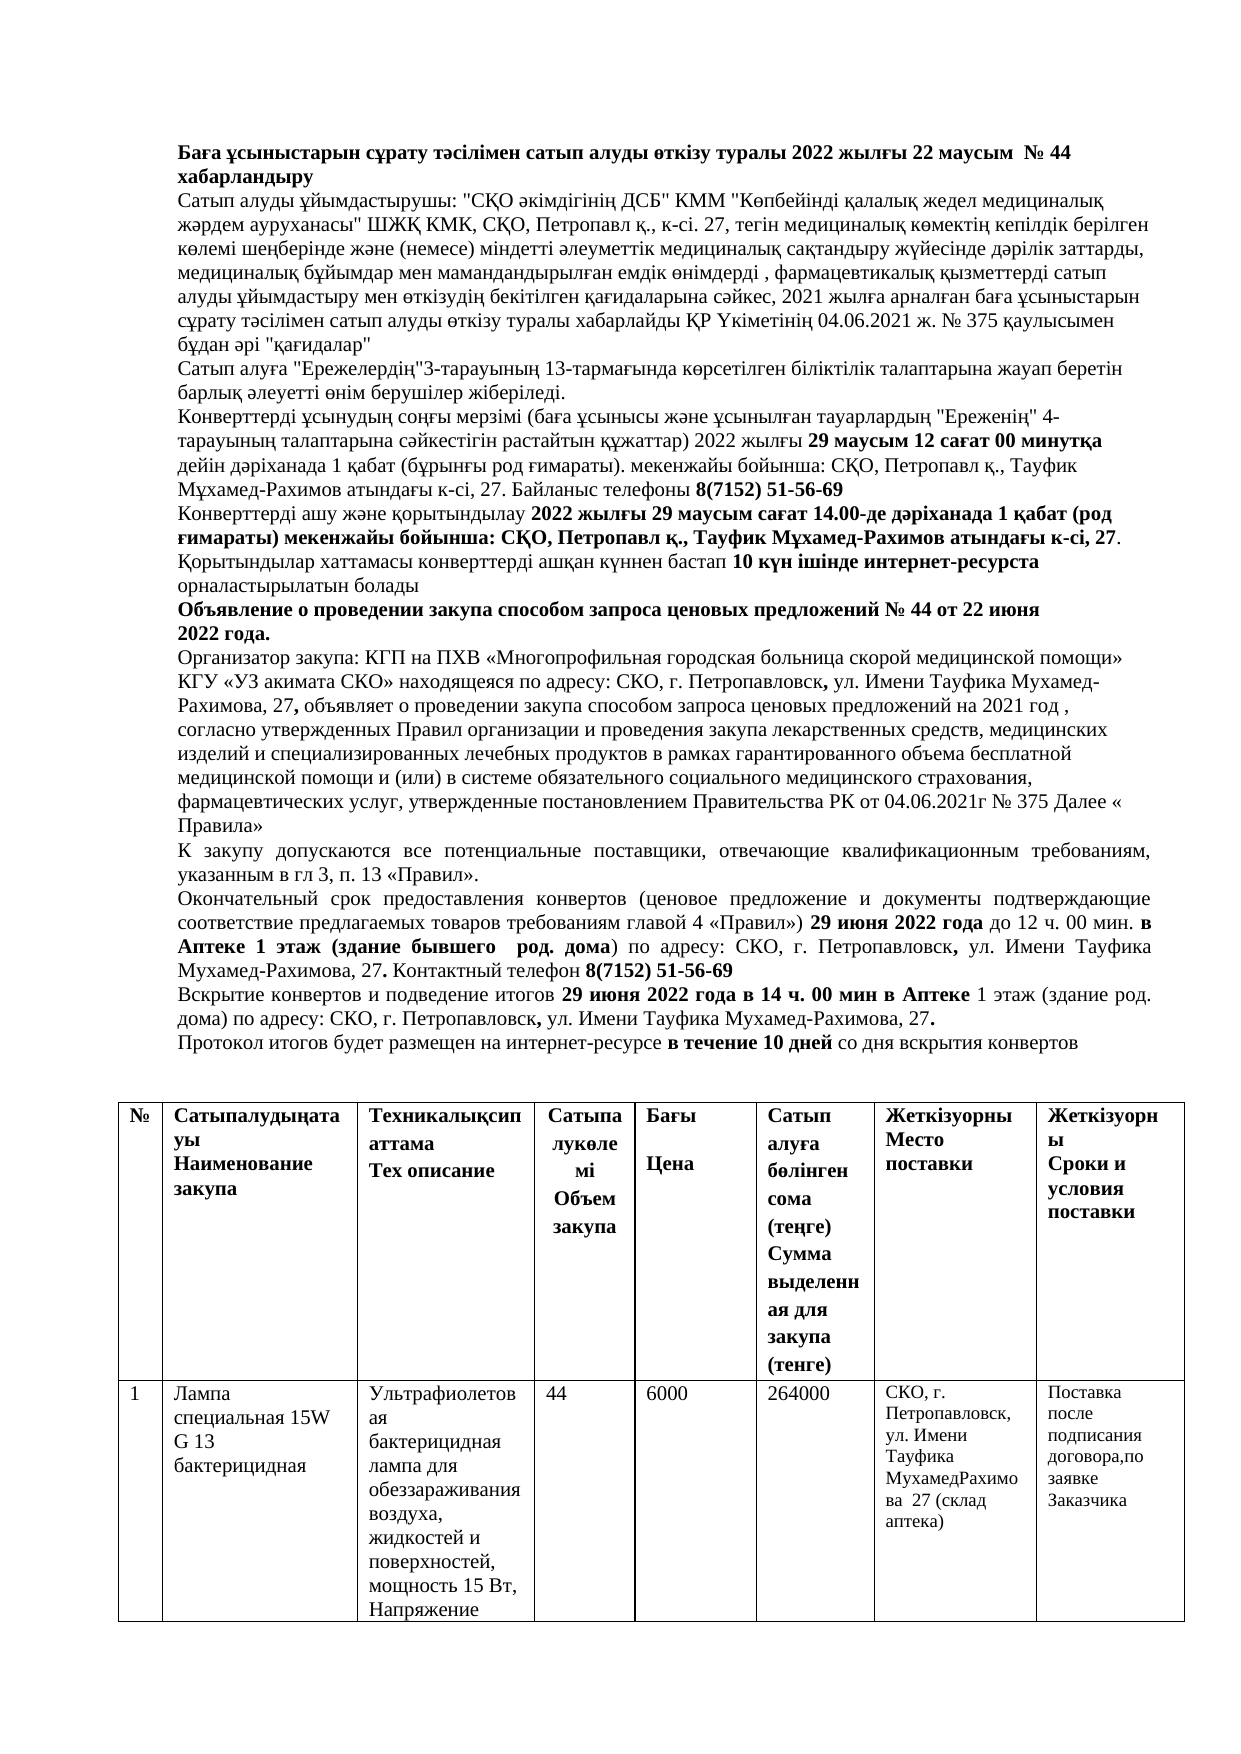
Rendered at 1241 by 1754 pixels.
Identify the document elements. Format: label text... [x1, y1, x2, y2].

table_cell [358, 1381, 534, 1621]
table_header Сатыпалудыңатауы Наименование закупа [163, 1103, 357, 1379]
table_cell 1 [119, 1381, 162, 1621]
text Конверттерді ашу және қорытындылау 2022 жылғы 29 маусым сағат 14.00-де дәріханада 1 қабат (род ғимараты) мекенжайы бойынша: СҚО, Петропавл қ., Тауфик Мұхамед-Рахимов атындағы к-сі, 27. [177, 501, 1152, 549]
text К закупу допускаются все потенциальные поставщики, отвечающие квалификационным требованиям, указанным в гл 3, п. 13 «Правил». [177, 837, 1152, 886]
table_header Жеткізуорны Место поставки [875, 1103, 1036, 1379]
table_header Жеткізуорны Сроки и условия поставки [1037, 1103, 1184, 1379]
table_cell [163, 1381, 357, 1621]
text Вскрытие конвертов и подведение итогов 29 июня 2022 года в 14 ч. 00 мин в Аптеке 1 этаж (здание род. дома) по адресу: СКО, г. Петропавловск, ул. Имени Тауфика Мухамед-Рахимова, 27. [177, 982, 1152, 1030]
table_header Сатыпалукөлемі Объем закупа [535, 1103, 634, 1379]
table_header № [119, 1103, 162, 1379]
table_cell 6000 [636, 1381, 756, 1621]
text Қорытындылар хаттамасы конверттерді ашқан күннен бастап 10 күн ішінде интернет-ресурста орналастырылатын болады Объявление о проведении закупа способом запроса ценовых предложений № 44 от 22 июня 2022 года. Организатор закупа: КГП на ПХВ «Многопрофильная городская больница скорой медицинской помощи» КГУ «УЗ акимата СКО» находящеяся по адресу: СКО, г. Петропавловск, ул. Имени Тауфика Мухамед-Рахимова, 27, объявляет о проведении закупа способом запроса ценовых предложений на 2021 год , согласно утвержденных Правил организации и проведения закупа лекарственных средств, медицинских изделий и специализированных лечебных продуктов в рамках гарантированного объема бесплатной медицинской помощи и (или) в системе обязательного социального медицинского страхования, фармацевтических услуг, утвержденные постановлением Правительства РК от 04.06.2021г № 375 Далее « Правила» [177, 549, 1152, 837]
text Протокол итогов будет размещен на интернет-ресурсе в течение 10 дней со дня вскрытия конвертов [177, 1030, 1152, 1054]
table_header Бағы Цена [636, 1103, 756, 1379]
text Конверттерді ұсынудың соңғы мерзімі (баға ұсынысы және ұсынылған тауарлардың "Ереженің" 4-тарауының талаптарына сәйкестігін растайтын құжаттар) 2022 жылғы 29 маусым 12 сағат 00 минутқа дейін дәріханада 1 қабат (бұрынғы род ғимараты). мекенжайы бойынша: СҚО, Петропавл қ., Тауфик Мұхамед-Рахимов атындағы к-сі, 27. Байланыс телефоны 8(7152) 51-56-69 [177, 404, 1152, 501]
table_header Сатып алуға бөлінген сома (теңге) Сумма выделенная для закупа (тенге) [757, 1103, 874, 1379]
text Сатып алуға "Ережелердің"3-тарауының 13-тармағында көрсетілген біліктілік талаптарына жауап беретін барлық әлеуетті өнім берушілер жіберіледі. [177, 356, 1152, 404]
table_header Техникалықсипаттама Тех описание [358, 1103, 534, 1379]
text Окончательный срок предоставления конвертов (ценовое предложение и документы подтверждающие соответствие предлагаемых товаров требованиям главой 4 «Правил») 29 июня 2022 года до 12 ч. 00 мин. в Аптеке 1 этаж (здание бывшего род. дома) по адресу: СКО, г. Петропавловск, ул. Имени Тауфика Мухамед-Рахимова, 27. Контактный телефон 8(7152) 51-56-69 [177, 886, 1152, 982]
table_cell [1037, 1381, 1184, 1621]
table_cell 264000 [757, 1381, 874, 1621]
text Баға ұсыныстарын сұрату тәсілімен сатып алуды өткізу туралы 2022 жылғы 22 маусым № 44 хабарландыру Сатып алуды ұйымдастырушы: "СҚО әкімдігінің ДСБ" КММ "Көпбейінді қалалық жедел медициналық жәрдем ауруханасы" ШЖҚ КМК, СҚО, Петропавл қ., к-сі. 27, тегін медициналық көмектің кепілдік берілген көлемі шеңберінде және (немесе) міндетті әлеуметтік медициналық сақтандыру жүйесінде дәрілік заттарды, медициналық бұйымдар мен мамандандырылған емдік өнімдерді , фармацевтикалық қызметтерді сатып алуды ұйымдастыру мен өткізудің бекітілген қағидаларына сәйкес, 2021 жылға арналған баға ұсыныстарын сұрату тәсілімен сатып алуды өткізу туралы хабарлайды ҚР Үкіметінің 04.06.2021 ж. № 375 қаулысымен бұдан әрі "қағидалар" [177, 140, 1152, 356]
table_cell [875, 1381, 1036, 1621]
table_cell 44 [535, 1381, 634, 1621]
